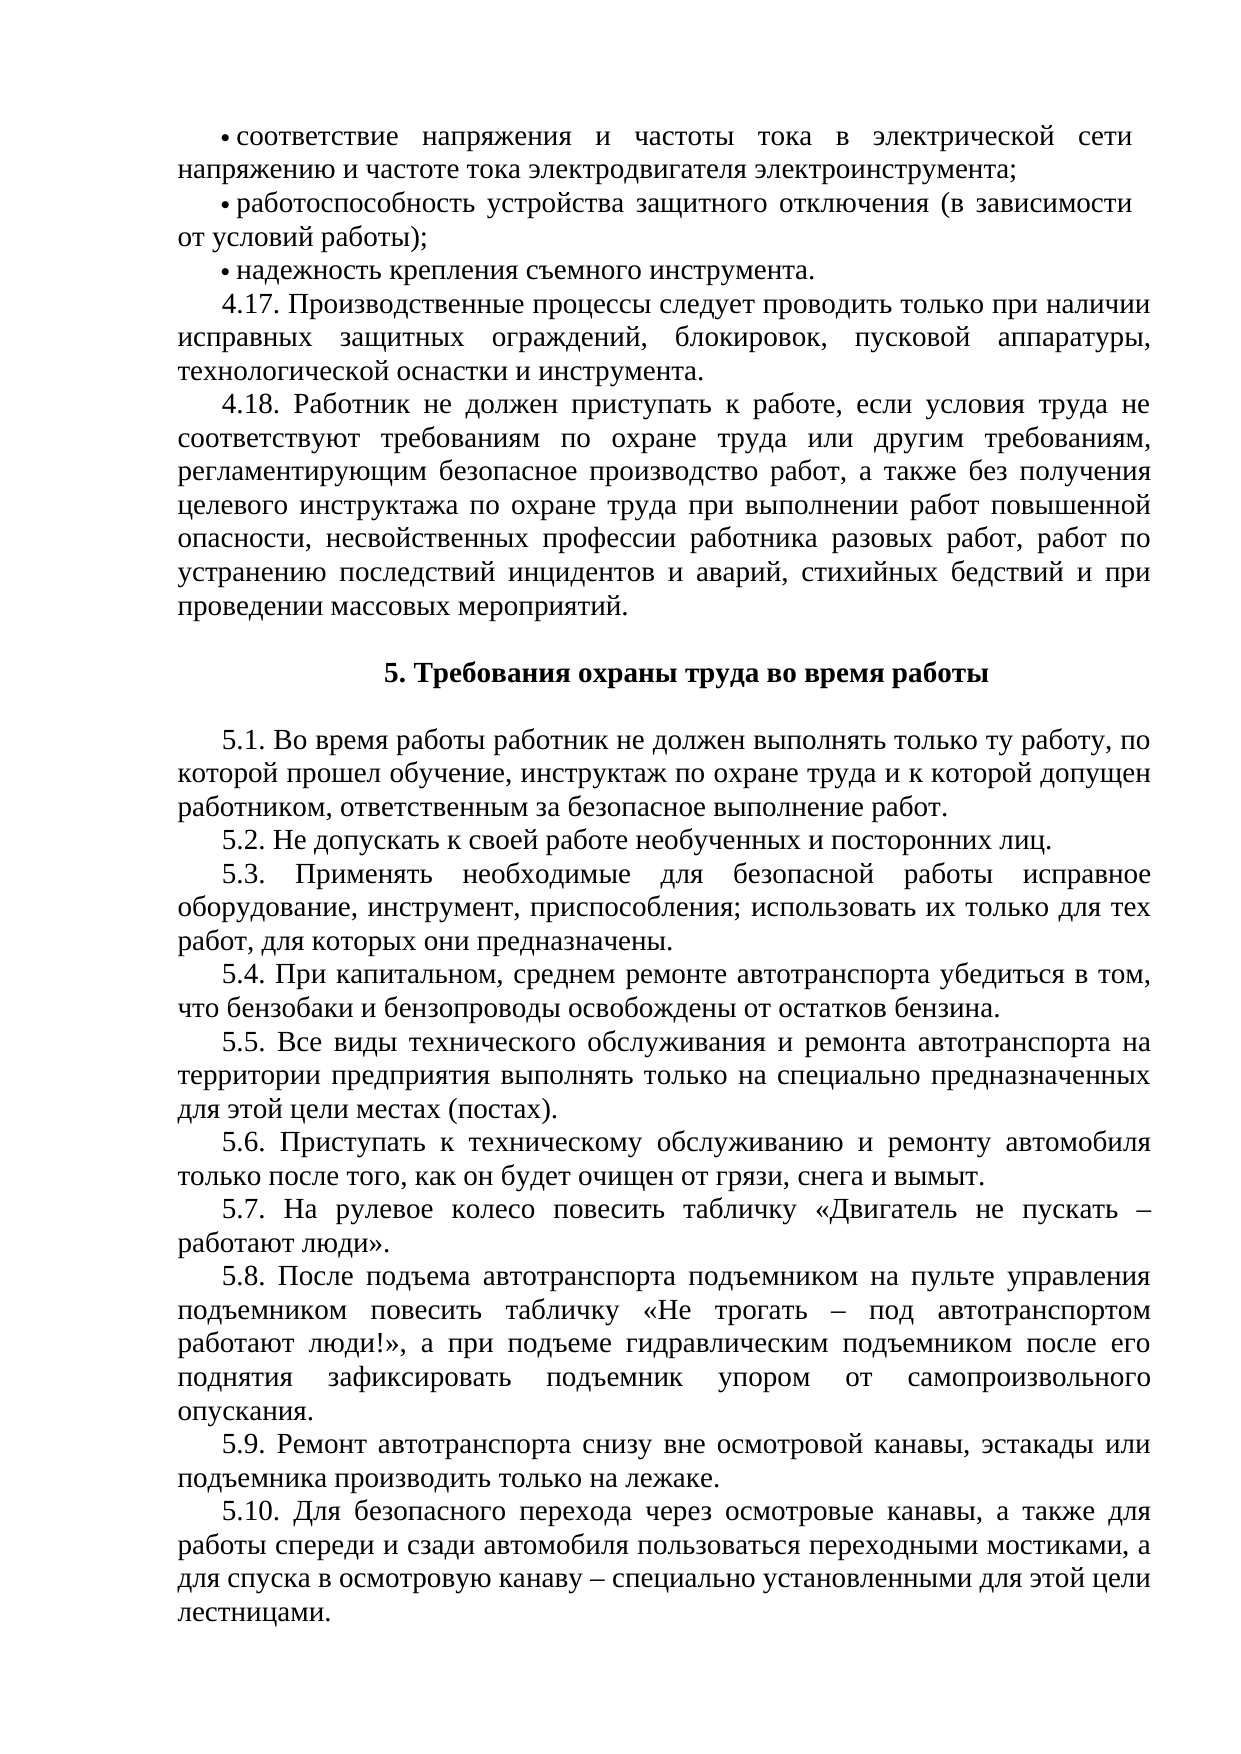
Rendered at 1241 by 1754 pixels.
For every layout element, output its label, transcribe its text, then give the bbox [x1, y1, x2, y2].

text 5.6. Приступать к техническому обслуживанию и ремонту автомобиля только после того, как он будет очищен от грязи, снега и вымыт. [177, 1124, 1152, 1191]
text 4.18. Работник не должен приступать к работе, если условия труда не соответствуют требованиям по охране труда или другим требованиям, регламентирующим безопасное производство работ, а также без получения целевого инструктажа по охране труда при выполнении работ повышенной опасности, несвойственных профессии работника разовых работ, работ по устранению последствий инцидентов и аварий, стихийных бедствий и при проведении массовых мероприятий. [177, 386, 1152, 621]
text 5.10. Для безопасного перехода через осмотровые канавы, а также для работы спереди и сзади автомобиля пользоваться переходными мостиками, а для спуска в осмотровую канаву – специально установленными для этой цели лестницами. [177, 1493, 1152, 1627]
list надежность крепления съемного инструмента. [177, 252, 1133, 286]
text 5.7. На рулевое колесо повесить табличку «Двигатель не пускать – работают люди». [177, 1191, 1152, 1258]
list соответствие напряжения и частоты тока в электрической сети напряжению и частоте тока электродвигателя электроинструмента; [177, 118, 1133, 185]
list работоспособность устройства защитного отключения (в зависимости от условий работы); [177, 185, 1133, 252]
text 5.5. Все виды технического обслуживания и ремонта автотранспорта на территории предприятия выполнять только на специально предназначенных для этой цели местах (постах). [177, 1024, 1152, 1124]
text 5.4. При капитальном, среднем ремонте автотранспорта убедиться в том, что бензобаки и бензопроводы освобождены от остатков бензина. [177, 957, 1152, 1024]
text 5.2. Не допускать к своей работе необученных и посторонних лиц. [177, 822, 1152, 856]
text 5.1. Во время работы работник не должен выполнять только ту работу, по которой прошел обучение, инструктаж по охране труда и к которой допущен работником, ответственным за безопасное выполнение работ. [177, 722, 1152, 822]
text 5.9. Ремонт автотранспорта снизу вне осмотровой канавы, эстакады или подъемника производить только на лежаке. [177, 1426, 1152, 1493]
list Требования охраны труда во время работы [177, 655, 1152, 688]
text 4.17. Производственные процессы следует проводить только при наличии исправных защитных ограждений, блокировок, пусковой аппаратуры, технологической оснастки и инструмента. [177, 286, 1152, 386]
text 5.8. После подъема автотранспорта подъемником на пульте управления подъемником повесить табличку «Не трогать – под автотранспортом работают люди!», а при подъеме гидравлическим подъемником после его поднятия зафиксировать подъемник упором от самопроизвольного опускания. [177, 1258, 1152, 1426]
text 5.3. Применять необходимые для безопасной работы исправное оборудование, инструмент, приспособления; использовать их только для тех работ, для которых они предназначены. [177, 856, 1152, 957]
